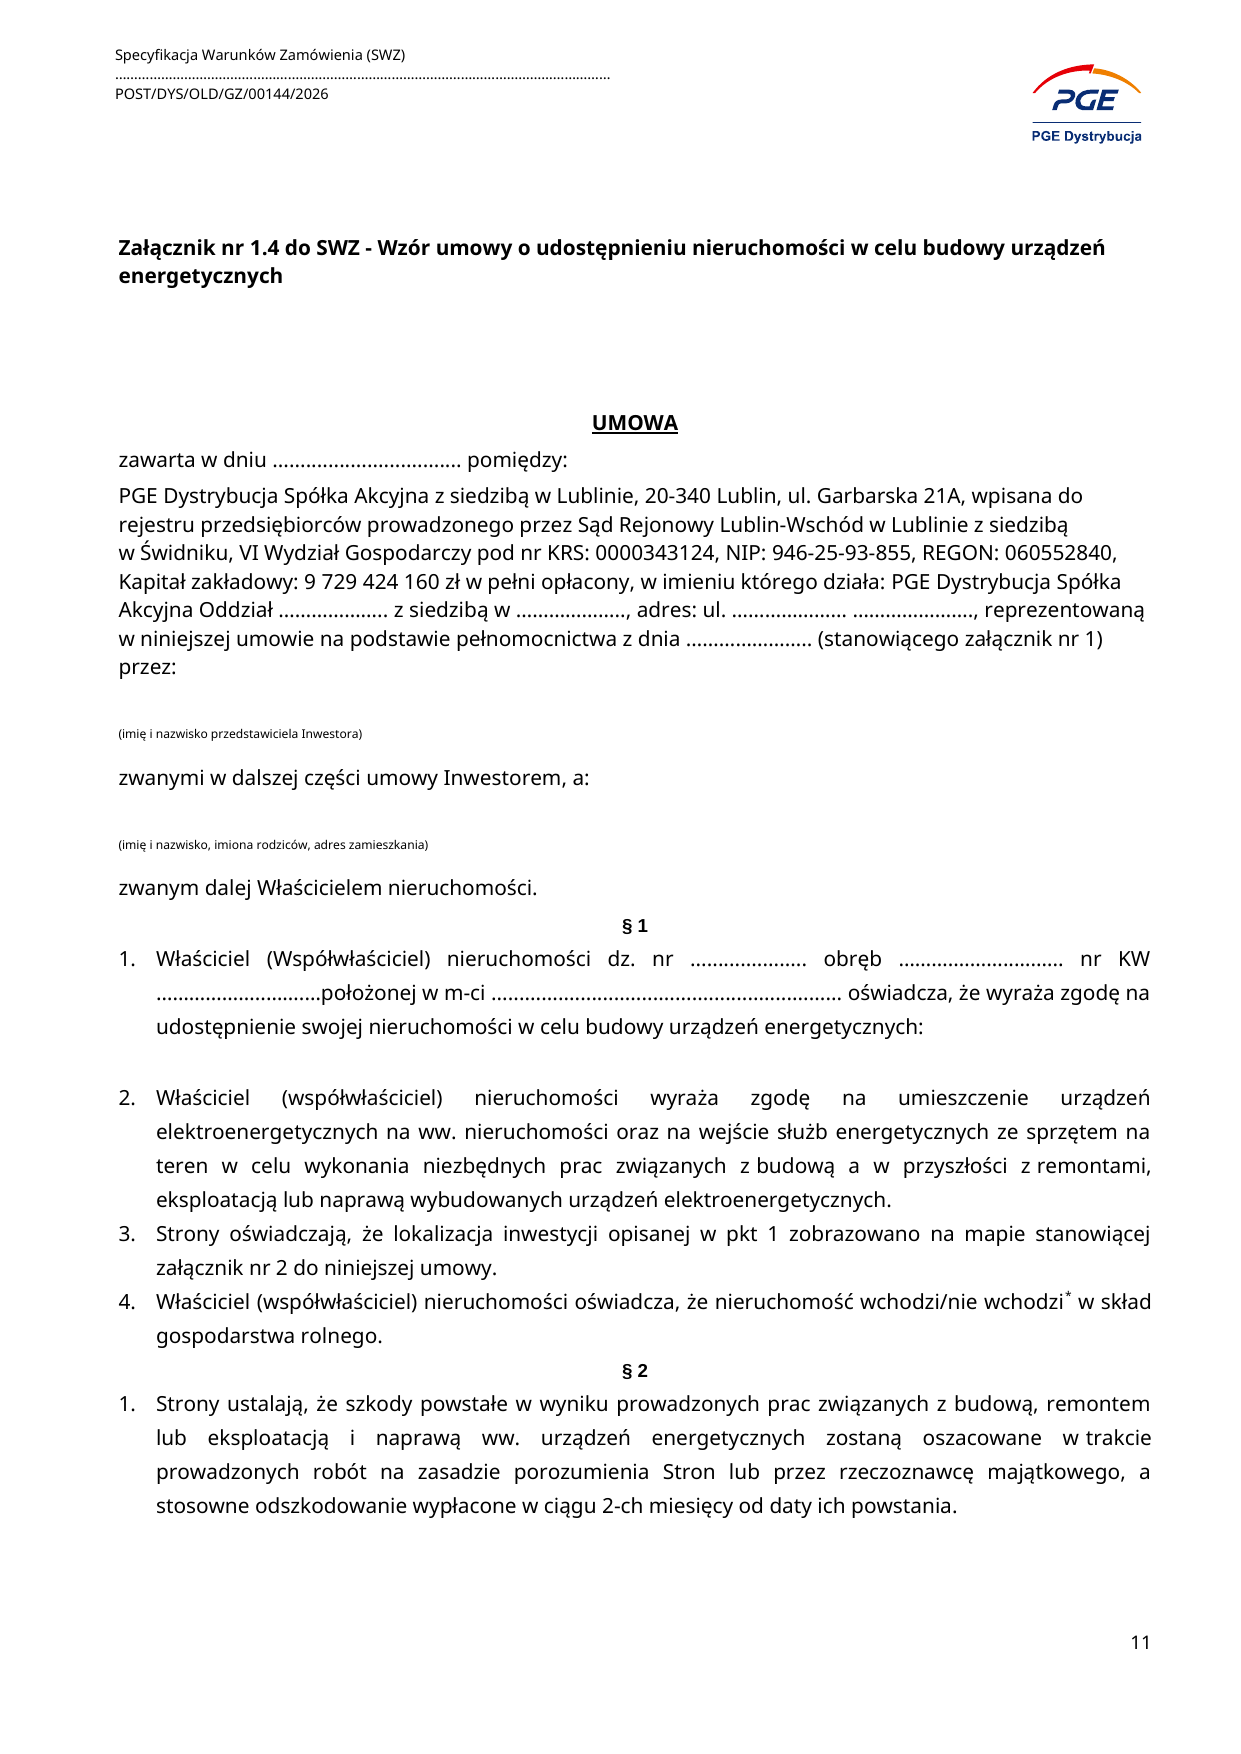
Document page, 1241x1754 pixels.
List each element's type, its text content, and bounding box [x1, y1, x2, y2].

list Właściciel (współwłaściciel) nieruchomości wyraża zgodę na umieszczenie urządzeń elektroenergetycznych na ww. nieruchomości oraz na wejście służb energetycznych ze sprzętem na teren w celu wykonania niezbędnych prac związanych z budową a w przyszłości z remontami, eksploatacją lub naprawą wybudowanych urządzeń elektroenergetycznych. [118, 1083, 1152, 1213]
text PGE Dystrybucja Spółka Akcyjna z siedzibą w Lublinie, 20-340 Lublin, ul. Garbarska 21A, wpisana do rejestru przedsiębiorców prowadzonego przez Sąd Rejonowy Lublin-Wschód w Lublinie z siedzibą w Świdniku, VI Wydział Gospodarczy pod nr KRS: 0000343124, NIP: 946-25-93-855, REGON: 060552840, Kapitał zakładowy: 9 729 424 160 zł w pełni opłacony, w imieniu którego działa: PGE Dystrybucja Spółka Akcyjna Oddział ……………….. z siedzibą w ……………….., adres: ul. ………………… …………………., reprezentowaną w niniejszej umowie na podstawie pełnomocnictwa z dnia ………………….. (stanowiącego załącznik nr 1) przez: [118, 482, 1152, 681]
text Załącznik nr 1.4 do SWZ - Wzór umowy o udostępnieniu nieruchomości w celu budowy urządzeń energetycznych [118, 233, 1152, 289]
text (imię i nazwisko, imiona rodziców, adres zamieszkania) [118, 836, 1152, 864]
text zwanymi w dalszej części umowy Inwestorem, a: [118, 763, 1152, 791]
list Strony oświadczają, że lokalizacja inwestycji opisanej w pkt 1 zobrazowano na mapie stanowiącej załącznik nr 2 do niniejszej umowy. [118, 1219, 1152, 1281]
text UMOWA [118, 408, 1152, 437]
list Strony ustalają, że szkody powstałe w wyniku prowadzonych prac związanych z budową, remontem lub eksploatacją i naprawą ww. urządzeń energetycznych zostaną oszacowane w trakcie prowadzonych robót na zasadzie porozumienia Stron lub przez rzeczoznawcę majątkowego, a stosowne odszkodowanie wypłacone w ciągu 2-ch miesięcy od daty ich powstania. [118, 1389, 1152, 1520]
text zwanym dalej Właścicielem nieruchomości. [118, 873, 1152, 901]
list Właściciel (współwłaściciel) nieruchomości oświadcza, że nieruchomość wchodzi/nie wchodzi* w skład gospodarstwa rolnego. [118, 1287, 1152, 1349]
list Właściciel (Współwłaściciel) nieruchomości dz. nr ..................... obręb ……….………..….….. nr KW ………………..…….…położonej w m-ci ............................................................... oświadcza, że wyraża zgodę na udostępnienie swojej nieruchomości w celu budowy urządzeń energetycznych: [118, 944, 1152, 1040]
text zawarta w dniu .................................. pomiędzy: [118, 445, 1152, 473]
text (imię i nazwisko przedstawiciela Inwestora) [118, 726, 1152, 754]
